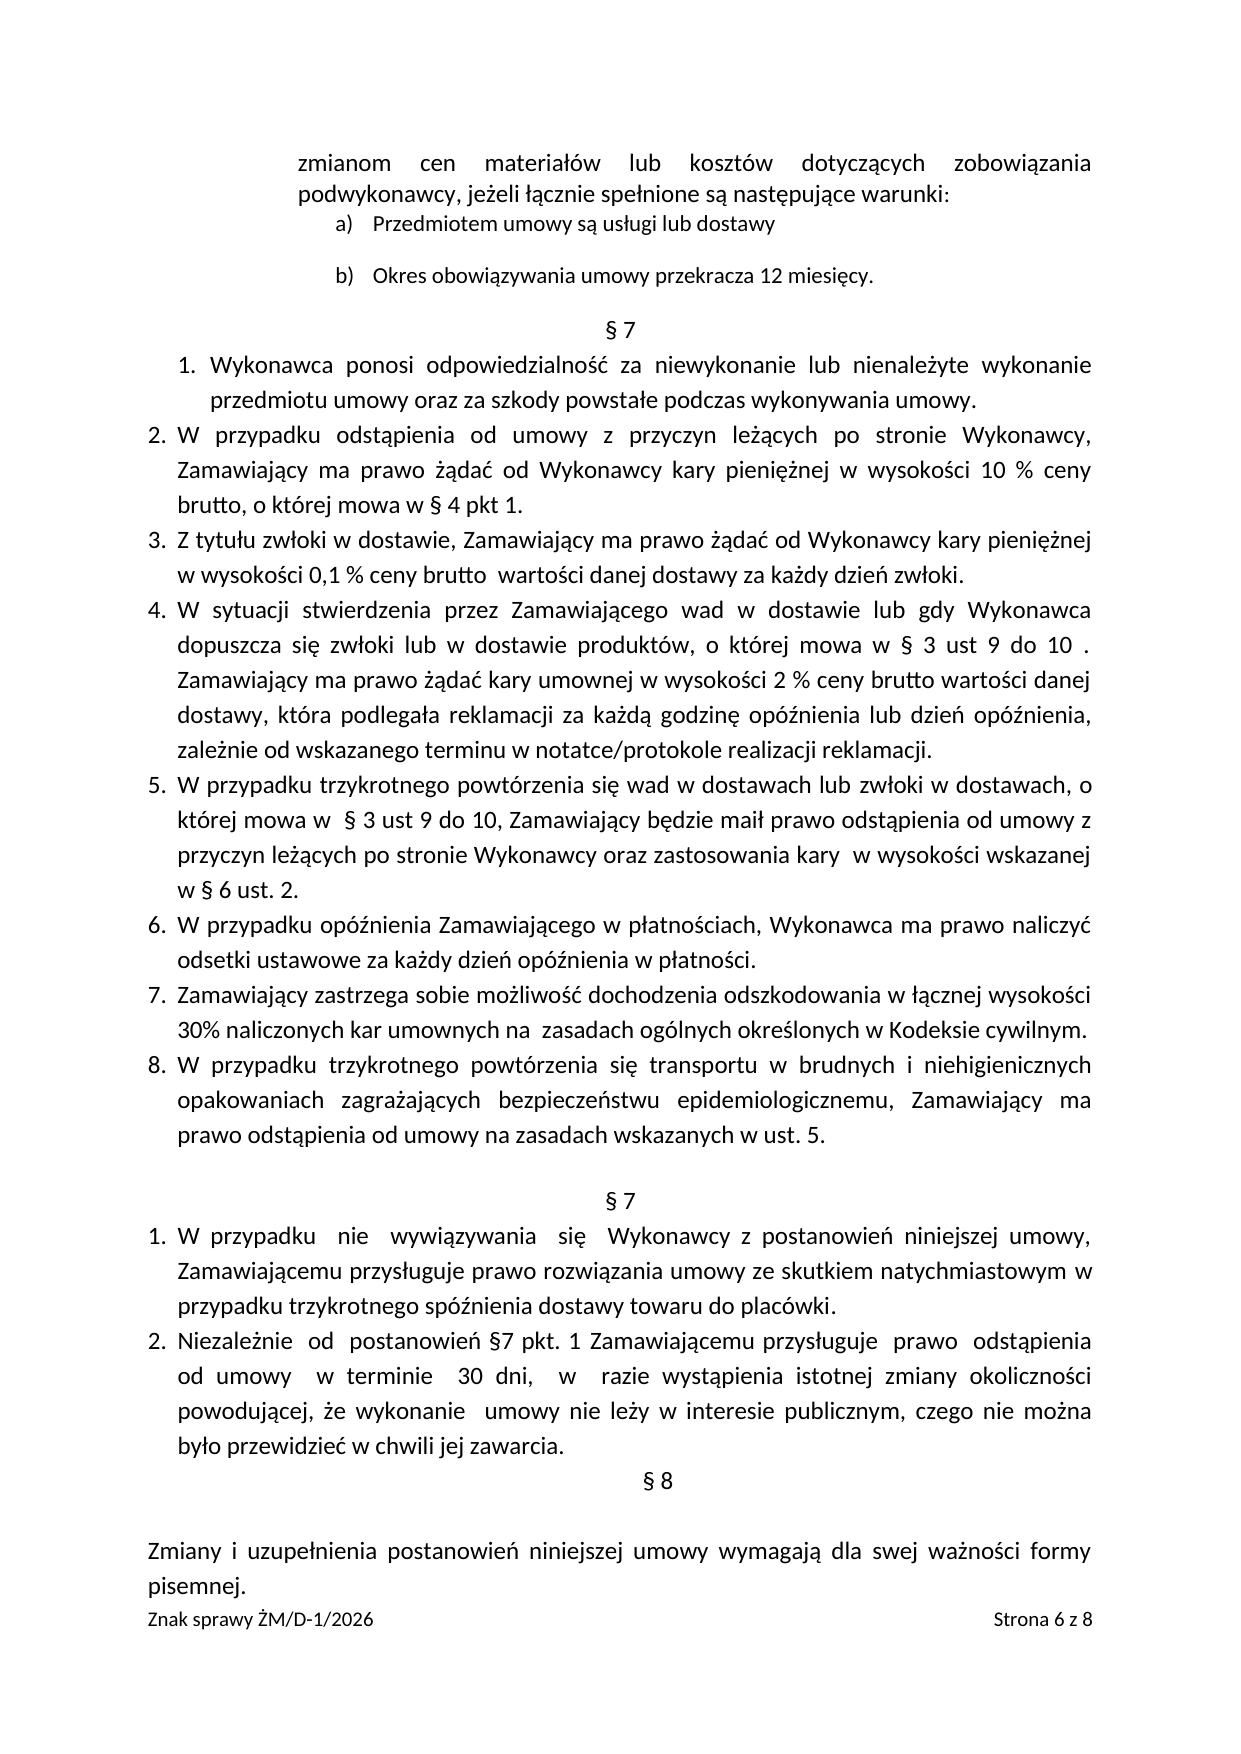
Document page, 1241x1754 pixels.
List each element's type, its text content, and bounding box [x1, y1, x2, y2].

list W przypadku opóźnienia Zamawiającego w płatnościach, Wykonawca ma prawo naliczyć odsetki ustawowe za każdy dzień opóźnienia w płatności. [148, 910, 1093, 975]
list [260, 148, 1093, 209]
list Niezależnie od postanowień §7 pkt. 1 Zamawiającemu przysługuje prawo odstąpienia od umowy w terminie 30 dni, w razie wystąpienia istotnej zmiany okoliczności powodującej, że wykonanie umowy nie leży w interesie publicznym, czego nie można było przewidzieć w chwili jej zawarcia. [148, 1325, 1093, 1461]
list W przypadku odstąpienia od umowy z przyczyn leżących po stronie Wykonawcy, Zamawiający ma prawo żądać od Wykonawcy kary pieniężnej w wysokości 10 % ceny brutto, o której mowa w § 4 pkt 1. [148, 420, 1093, 520]
list W przypadku trzykrotnego powtórzenia się transportu w brudnych i niehigienicznych opakowaniach zagrażających bezpieczeństwu epidemiologicznemu, Zamawiający ma prawo odstąpienia od umowy na zasadach wskazanych w ust. 5. [148, 1050, 1093, 1150]
list Wykonawca ponosi odpowiedzialność za niewykonanie lub nienależyte wykonanie przedmiotu umowy oraz za szkody powstałe podczas wykonywania umowy. [177, 350, 1093, 415]
list W przypadku nie wywiązywania się Wykonawcy z postanowień niniejszej umowy, Zamawiającemu przysługuje prawo rozwiązania umowy ze skutkiem natychmiastowym w przypadku trzykrotnego spóźnienia dostawy towaru do placówki. [148, 1220, 1093, 1321]
list Przedmiotem umowy są usługi lub dostawy [335, 209, 1093, 237]
text § 7 [148, 1185, 1093, 1216]
list Z tytułu zwłoki w dostawie, Zamawiający ma prawo żądać od Wykonawcy kary pieniężnej w wysokości 0,1 % ceny brutto wartości danej dostawy za każdy dzień zwłoki. [148, 525, 1093, 590]
text § 7 [148, 315, 1093, 345]
list Okres obowiązywania umowy przekracza 12 miesięcy. [335, 262, 1093, 290]
list Zamawiający zastrzega sobie możliwość dochodzenia odszkodowania w łącznej wysokości 30% naliczonych kar umownych na zasadach ogólnych określonych w Kodeksie cywilnym. [148, 980, 1093, 1045]
list W sytuacji stwierdzenia przez Zamawiającego wad w dostawie lub gdy Wykonawca dopuszcza się zwłoki lub w dostawie produktów, o której mowa w § 3 ust 9 do 10 . Zamawiający ma prawo żądać kary umownej w wysokości 2 % ceny brutto wartości danej dostawy, która podlegała reklamacji za każdą godzinę opóźnienia lub dzień opóźnienia, zależnie od wskazanego terminu w notatce/protokole realizacji reklamacji. [148, 595, 1093, 765]
text Zmiany i uzupełnienia postanowień niniejszej umowy wymagają dla swej ważności formy pisemnej. [148, 1535, 1093, 1601]
list W przypadku trzykrotnego powtórzenia się wad w dostawach lub zwłoki w dostawach, o której mowa w § 3 ust 9 do 10, Zamawiający będzie maił prawo odstąpienia od umowy z przyczyn leżących po stronie Wykonawcy oraz zastosowania kary w wysokości wskazanej w § 6 ust. 2. [148, 770, 1093, 905]
text § 8 [223, 1465, 1093, 1496]
